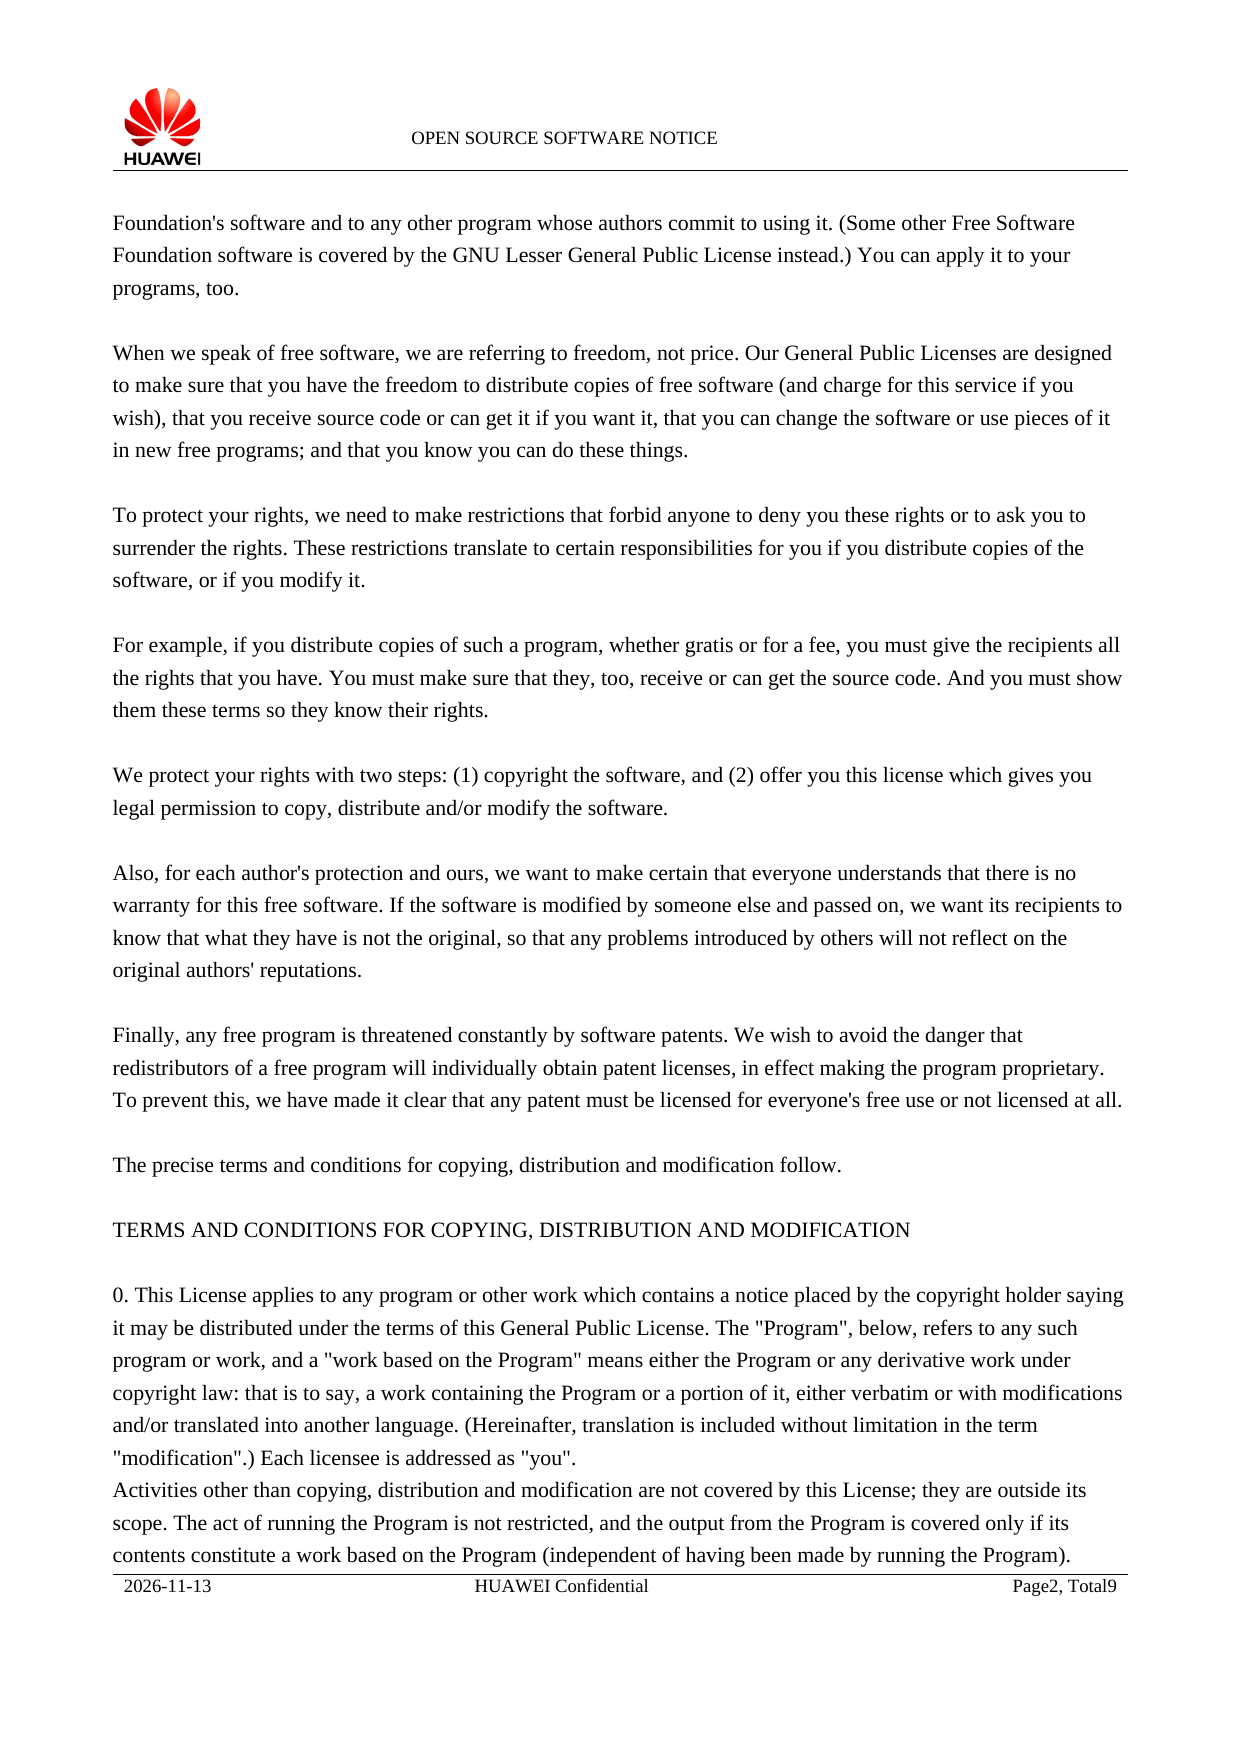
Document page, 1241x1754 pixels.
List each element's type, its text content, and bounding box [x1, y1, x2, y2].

picture [124, 88, 201, 165]
